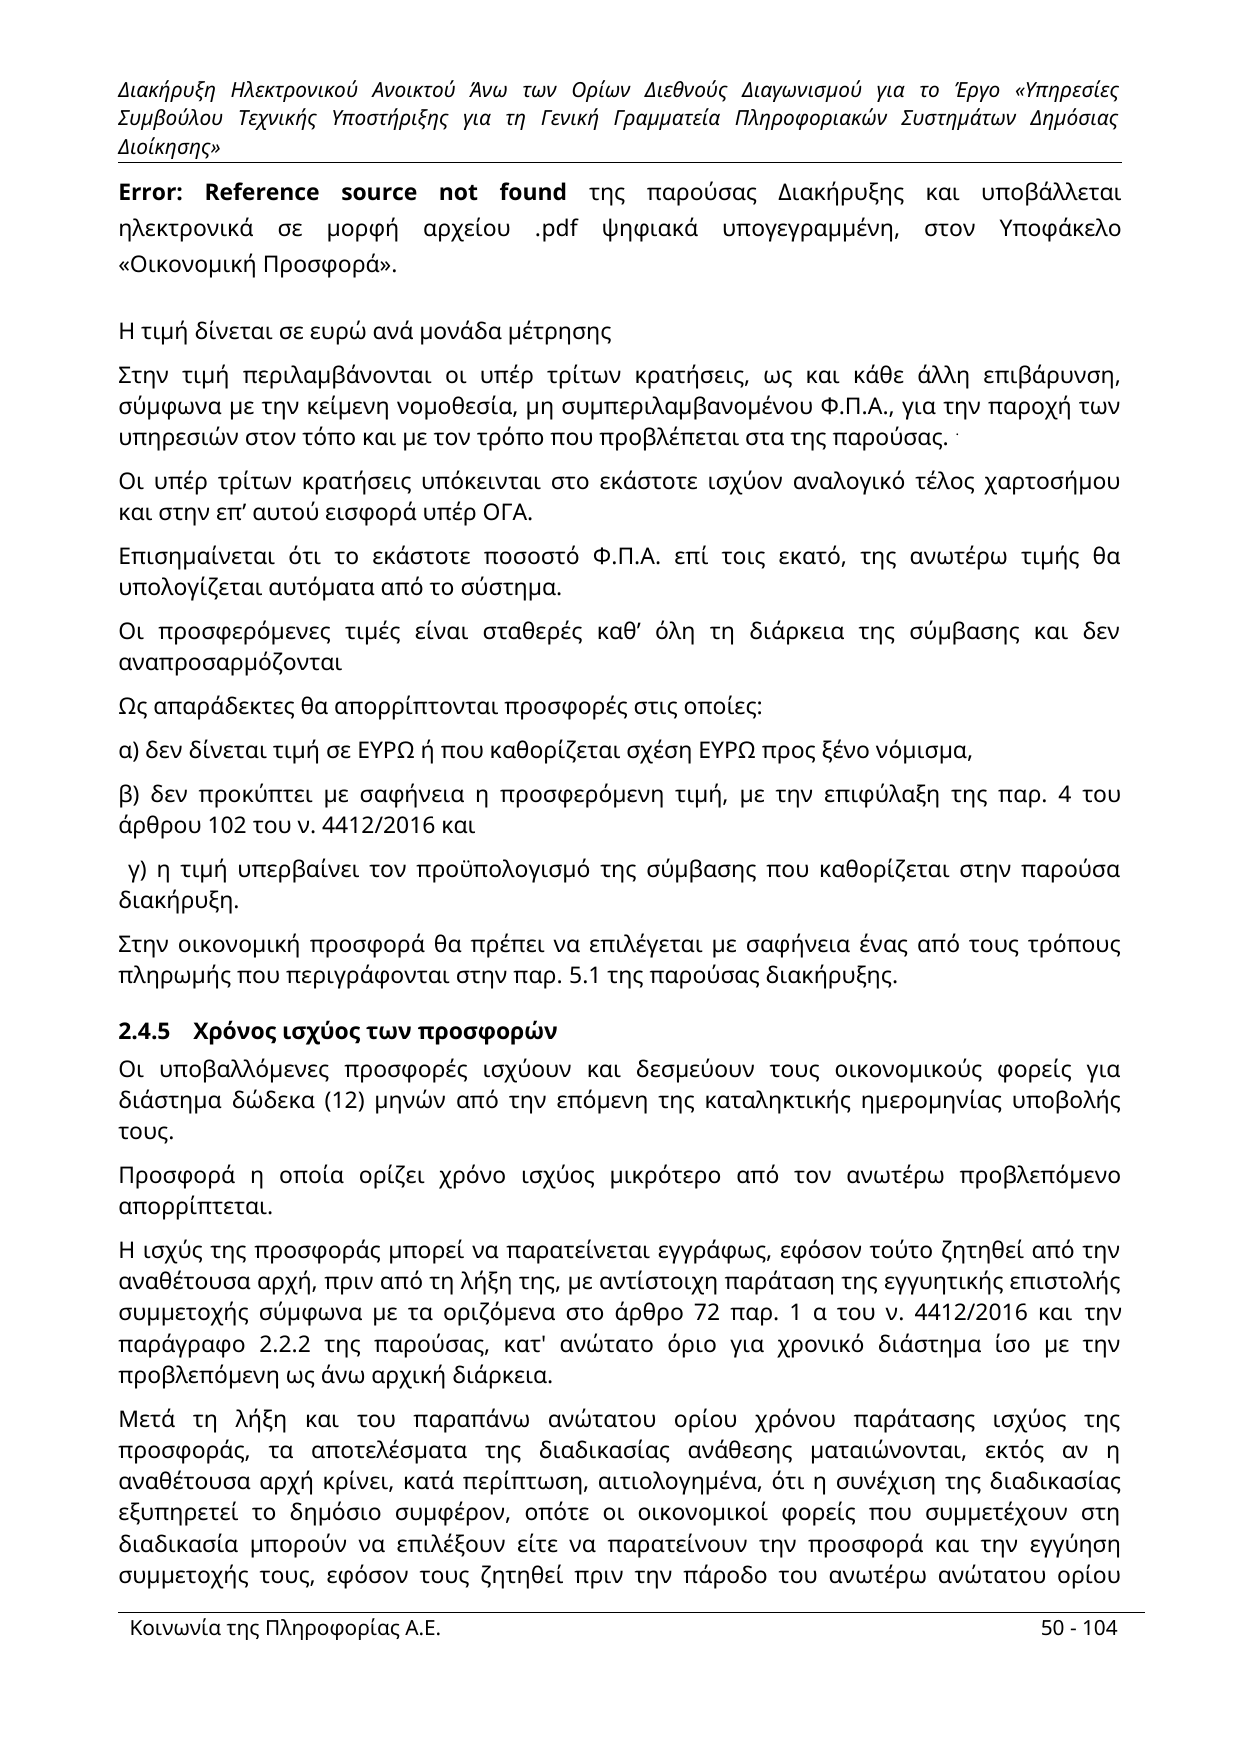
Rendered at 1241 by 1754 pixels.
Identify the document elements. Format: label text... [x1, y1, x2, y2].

text Στην τιμή περιλαμβάνονται οι υπέρ τρίτων κρατήσεις, ως και κάθε άλλη επιβάρυνση, σύμφωνα με την κείμενη νομοθεσία, μη συμπεριλαμβανομένου Φ.Π.Α., για την παροχή των υπηρεσιών στον τόπο και με τον τρόπο που προβλέπεται στα της παρούσας. . [118, 359, 1122, 452]
text Η ισχύς της προσφοράς μπορεί να παρατείνεται εγγράφως, εφόσον τούτο ζητηθεί από την αναθέτουσα αρχή, πριν από τη λήξη της, με αντίστοιχη παράταση της εγγυητικής επιστολής συμμετοχής σύμφωνα με τα οριζόμενα στο άρθρο 72 παρ. 1 α του ν. 4412/2016 και την παράγραφο ‎2.2.2 της παρούσας, κατ' ανώτατο όριο για χρονικό διάστημα ίσο με την προβλεπόμενη ως άνω αρχική διάρκεια. [118, 1234, 1122, 1390]
text Προσφορά η οποία ορίζει χρόνο ισχύος μικρότερο από τον ανωτέρω προβλεπόμενο απορρίπτεται. [118, 1159, 1122, 1221]
text γ) η τιμή υπερβαίνει τον προϋπολογισμό της σύμβασης που καθορίζεται στην παρούσα διακήρυξη. [118, 852, 1122, 915]
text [118, 1402, 1122, 1590]
text Οι υπέρ τρίτων κρατήσεις υπόκεινται στο εκάστοτε ισχύον αναλογικό τέλος χαρτοσήμου και στην επ’ αυτού εισφορά υπέρ ΟΓΑ. [118, 465, 1122, 527]
text ΠΑΡΑΡΤΗΜΑ V – Υπόδειγμα Οικονομικής Προσφοράς της παρούσας Διακήρυξης και υποβάλλεται ηλεκτρονικά σε μορφή αρχείου .pdf ψηφιακά υπογεγραμμένη, στον Υποφάκελο «Οικονομική Προσφορά». [118, 176, 1122, 279]
text Η τιμή δίνεται σε ευρώ ανά μονάδα μέτρησης [118, 315, 1122, 346]
text Ως απαράδεκτες θα απορρίπτονται προσφορές στις οποίες: [118, 690, 1122, 721]
subtitle Χρόνος ισχύος των προσφορών [118, 1015, 1122, 1046]
text Οι υποβαλλόμενες προσφορές ισχύουν και δεσμεύουν τους οικονομικούς φορείς για διάστημα δώδεκα (12) μηνών από την επόμενη της καταληκτικής ημερομηνίας υποβολής τους. [118, 1052, 1122, 1146]
text β) δεν προκύπτει με σαφήνεια η προσφερόμενη τιμή, με την επιφύλαξη της παρ. 4 του άρθρου 102 του ν. 4412/2016 και [118, 777, 1122, 840]
text α) δεν δίνεται τιμή σε ΕΥΡΩ ή που καθορίζεται σχέση ΕΥΡΩ προς ξένο νόμισμα, [118, 734, 1122, 765]
text Επισημαίνεται ότι το εκάστοτε ποσοστό Φ.Π.Α. επί τοις εκατό, της ανωτέρω τιμής θα υπολογίζεται αυτόματα από το σύστημα. [118, 540, 1122, 602]
text Οι προσφερόμενες τιμές είναι σταθερές καθ’ όλη τη διάρκεια της σύμβασης και δεν αναπροσαρμόζονται [118, 615, 1122, 677]
text Στην οικονομική προσφορά θα πρέπει να επιλέγεται με σαφήνεια ένας από τους τρόπους πληρωμής που περιγράφονται στην παρ. ‎5.1 της παρούσας διακήρυξης. [118, 927, 1122, 990]
